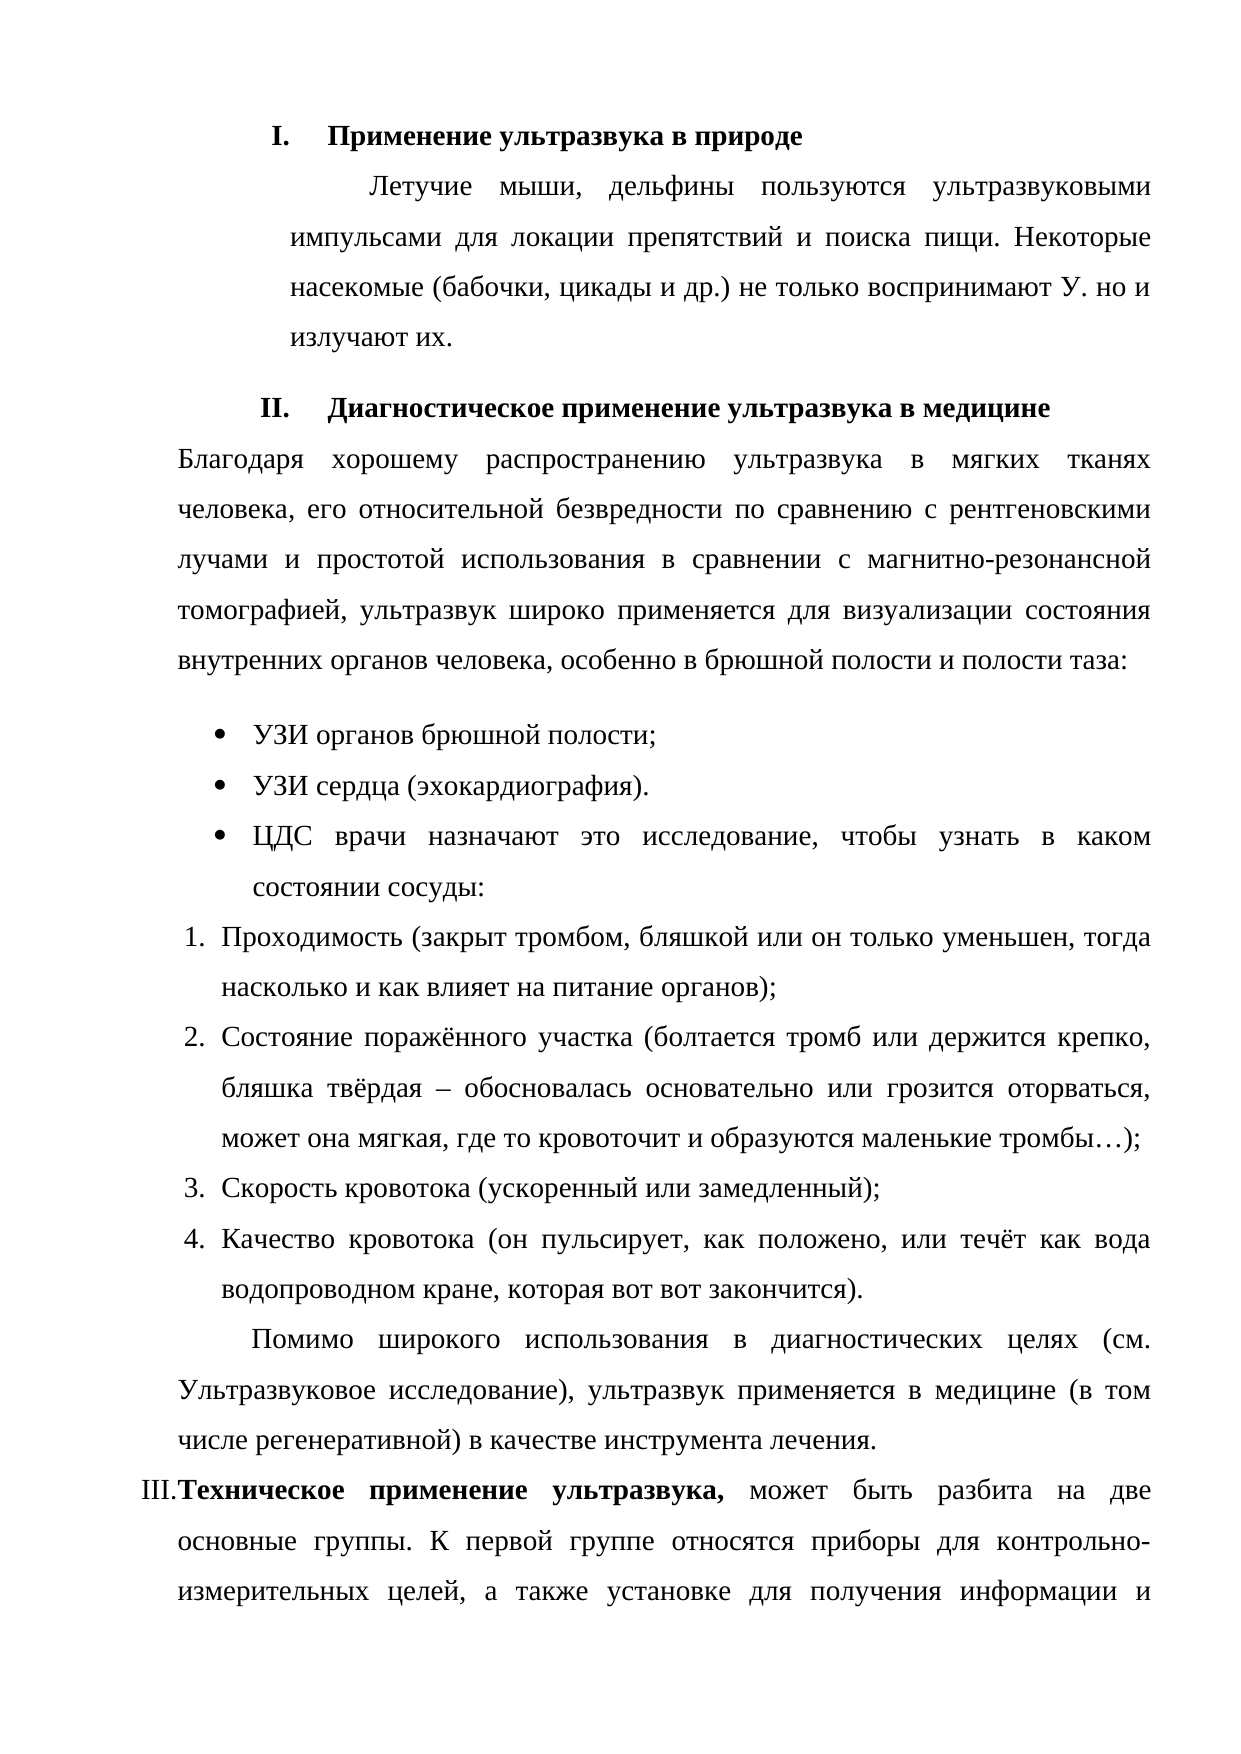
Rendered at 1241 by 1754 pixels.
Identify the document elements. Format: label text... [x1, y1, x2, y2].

list Скорость кровотока (ускоренный или замедленный); [183, 1171, 1152, 1204]
list Диагностическое применение ультразвука в медицине [290, 391, 1152, 424]
list Состояние поражённого участка (болтается тромб или держится крепко, бляшка твёрдая – обосновалась основательно или грозится оторваться, может она мягкая, где то кровоточит и образуются маленькие тромбы…); [183, 1019, 1152, 1154]
list ЦДС врачи назначают это исследование, чтобы узнать в каком состоянии сосуды: [215, 818, 1152, 902]
text Летучие мыши, дельфины пользуются ультразвуковыми импульсами для локации препятствий и поиска пищи. Некоторые насекомые (бабочки, цикады и др.) не только воспринимают У. но и излучают их. [290, 168, 1152, 353]
list Качество кровотока (он пульсирует, как положено, или течёт как вода водопроводном кране, которая вот вот закончится). [183, 1221, 1152, 1305]
list УЗИ органов брюшной полости; [215, 717, 1152, 751]
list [177, 1472, 1152, 1607]
text Помимо широкого использования в диагностических целях (см. Ультразвуковое исследование), ультразвук применяется в медицине (в том числе регенеративной) в качестве инструмента лечения. [177, 1321, 1152, 1456]
list Применение ультразвука в природе [290, 118, 1152, 152]
list УЗИ сердца (эхокардиография). [215, 768, 1152, 801]
text Благодаря хорошему распространению ультразвука в мягких тканях человека, его относительной безвредности по сравнению с рентгеновскими лучами и простотой использования в сравнении с магнитно-резонансной томографией, ультразвук широко применяется для визуализации состояния внутренних органов человека, особенно в брюшной полости и полости таза: [177, 441, 1152, 676]
list Проходимость (закрыт тромбом, бляшкой или он только уменьшен, тогда насколько и как влияет на питание органов); [183, 919, 1152, 1003]
